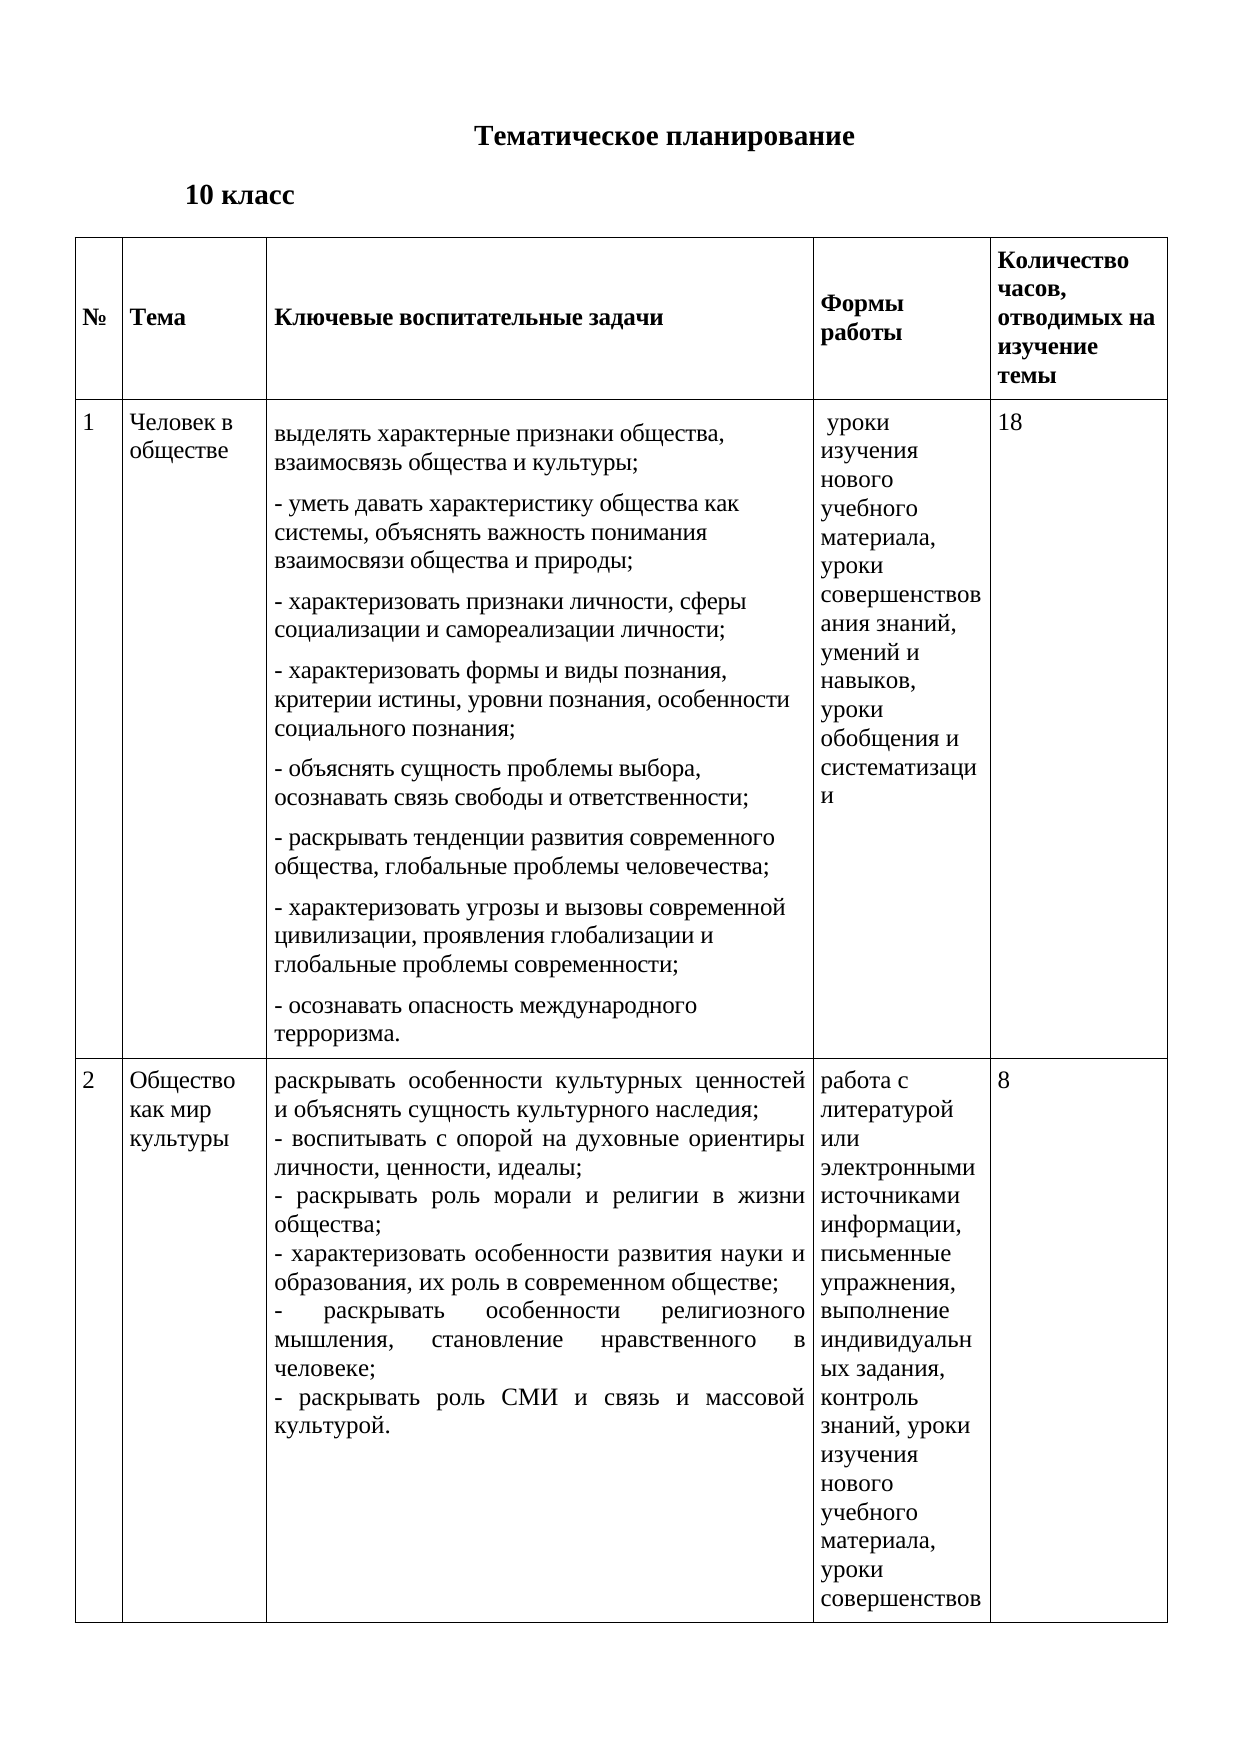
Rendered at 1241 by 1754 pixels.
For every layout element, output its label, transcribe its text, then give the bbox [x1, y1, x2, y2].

table_header Тема [123, 238, 266, 399]
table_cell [267, 1059, 813, 1622]
table_cell 2 [76, 1059, 122, 1622]
table_cell 18 [991, 400, 1167, 1057]
table_cell Человек в обществе [123, 400, 266, 1057]
table_header № [76, 238, 122, 399]
table_cell 8 [991, 1059, 1167, 1622]
table_header Количество часов, отводимых на изучение темы [991, 238, 1167, 399]
table_header Ключевые воспитательные задачи [267, 238, 813, 399]
table_header Формы работы [814, 238, 990, 399]
table_cell Общество как мир культуры [123, 1059, 266, 1622]
table_cell уроки изучения нового учебного материала, уроки совершенствования знаний, умений и навыков, уроки обобщения и систематизации [814, 400, 990, 1057]
table_cell выделять характерные признаки общества, взаимосвязь общества и культуры; - уметь давать характеристику общества как системы, объяснять важность понимания взаимосвязи общества и природы; - характеризовать признаки личности, сферы социализации и самореализации личности; - характеризовать формы и виды познания, критерии истины, уровни познания, особенности социального познания; - объяснять сущность проблемы выбора, осознавать связь свободы и ответственности; - раскрывать тенденции развития современного общества, глобальные проблемы человечества; - характеризовать угрозы и вызовы современной цивилизации, проявления глобализации и глобальные проблемы современности; - осознавать опасность международного терроризма. [267, 400, 813, 1057]
text Тематическое планирование [177, 118, 1152, 152]
text 10 класс [177, 177, 1152, 211]
table_cell 1 [76, 400, 122, 1057]
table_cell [814, 1059, 990, 1622]
